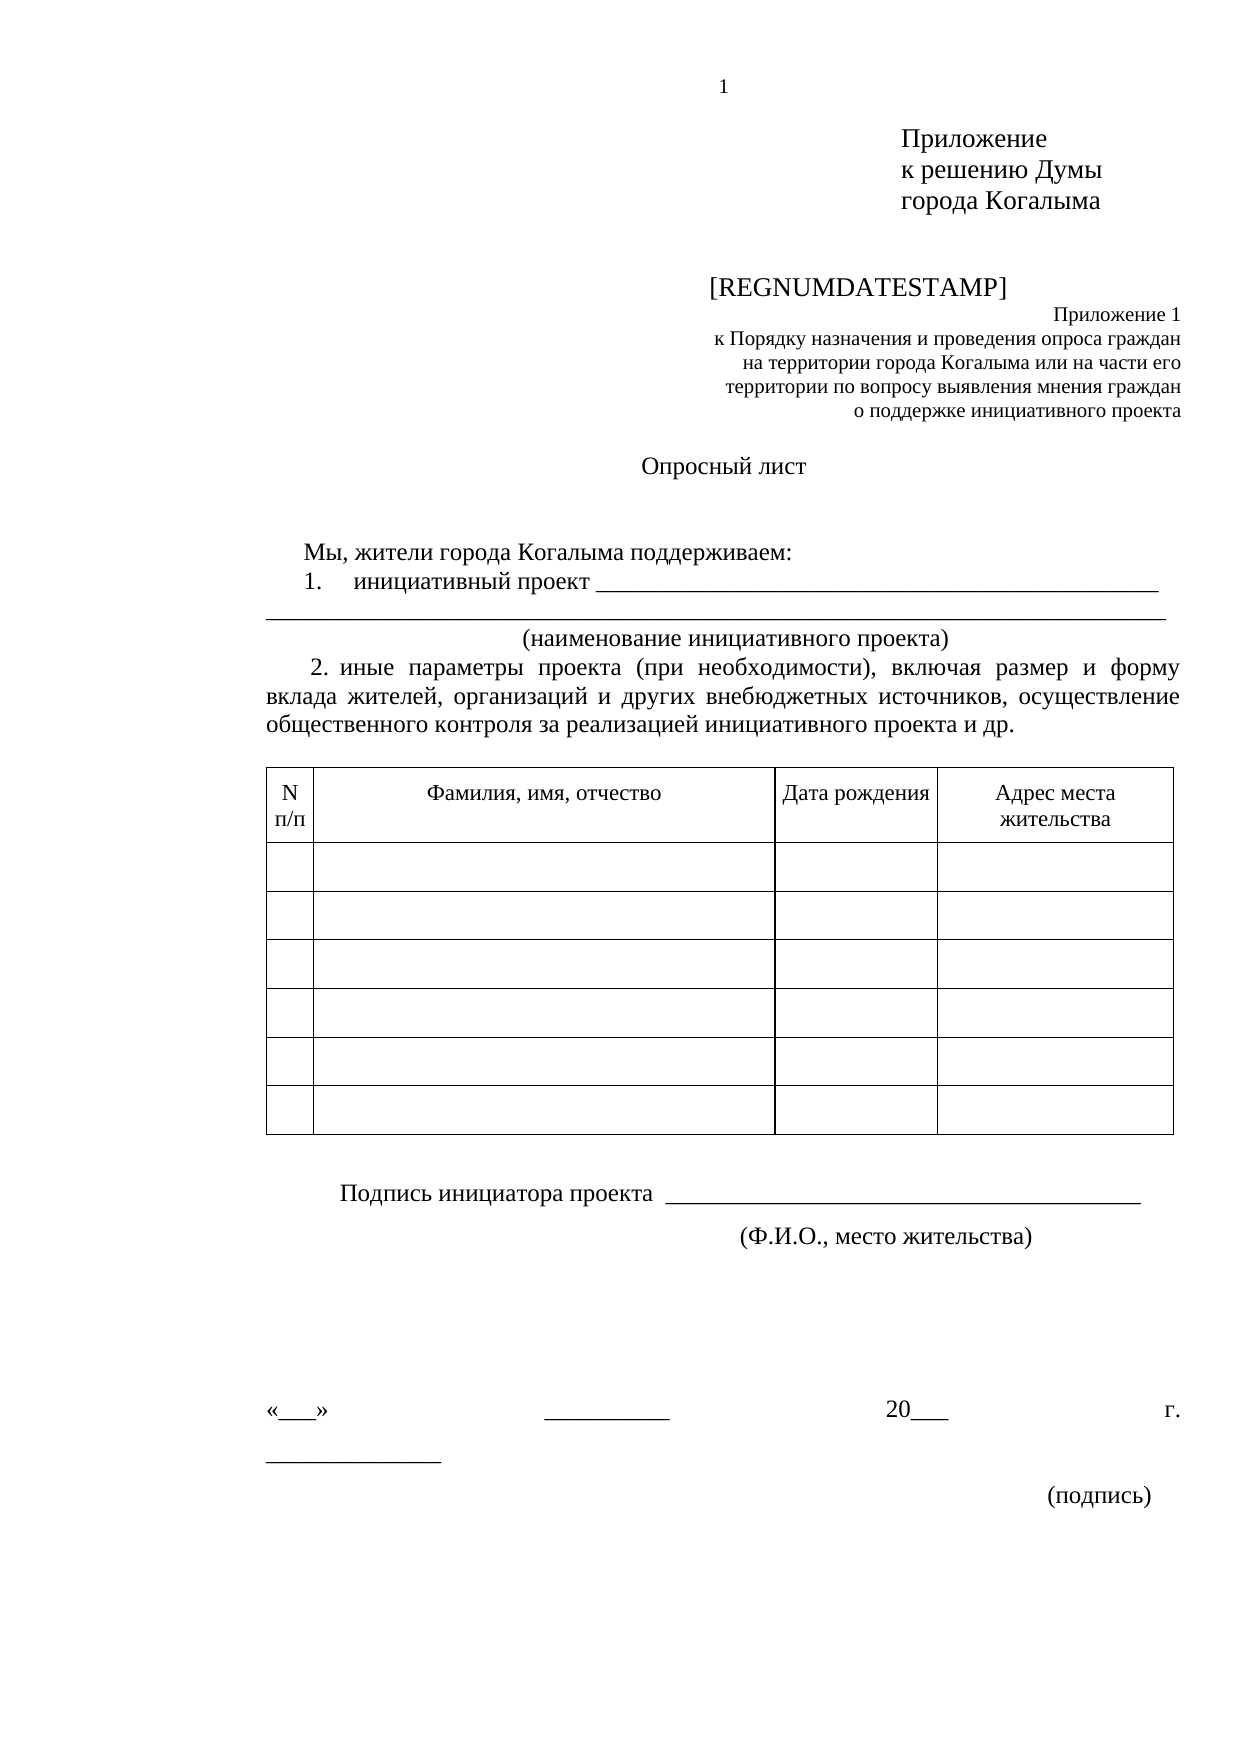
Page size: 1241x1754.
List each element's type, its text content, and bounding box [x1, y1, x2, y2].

table_header N п/п [267, 768, 313, 842]
table_cell [776, 940, 937, 988]
table_cell [314, 892, 774, 939]
table_cell [938, 989, 1173, 1037]
table_cell [776, 1086, 937, 1134]
text на территории города Когалыма или на части его [266, 350, 1181, 374]
table_header Приложение к решению Думы города Когалыма [890, 122, 1181, 215]
table_cell [938, 843, 1173, 891]
table_cell [314, 1086, 774, 1134]
table_cell [776, 892, 937, 939]
table_cell [938, 1038, 1173, 1085]
table_cell [938, 1086, 1173, 1134]
text к Порядку назначения и проведения опроса граждан [266, 326, 1181, 350]
text о поддержке инициативного проекта [266, 398, 1181, 422]
list инициативный проект _____________________________________________ [303, 566, 1181, 594]
text Мы, жители города Когалыма поддерживаем: [266, 537, 1181, 566]
table_cell [267, 1038, 313, 1085]
table_cell [267, 1086, 313, 1134]
table_cell [267, 989, 313, 1037]
list иные параметры проекта (при необходимости), включая размер и форму вклада жителей, организаций и других внебюджетных источников, осуществление общественного контроля за реализацией инициативного проекта и др. [266, 652, 1181, 738]
table_header Адрес места жительства [938, 768, 1173, 842]
text «___» __________ 20___ г. ______________ [266, 1394, 1181, 1466]
text Приложение 1 [266, 302, 1181, 326]
table_cell [267, 940, 313, 988]
table_cell [314, 1038, 774, 1085]
table_cell [267, 843, 313, 891]
table_cell [776, 843, 937, 891]
text ________________________________________________________________________ [266, 594, 1181, 623]
text территории по вопросу выявления мнения граждан [266, 374, 1181, 398]
table_cell [314, 843, 774, 891]
table_cell [776, 1038, 937, 1085]
table_cell [267, 892, 313, 939]
table_header Дата рождения [776, 768, 937, 842]
text (наименование инициативного проекта) [266, 623, 1181, 652]
text Опросный лист [266, 451, 1181, 479]
table_cell [314, 989, 774, 1037]
text Подпись инициатора проекта ______________________________________ [266, 1178, 1181, 1207]
text (Ф.И.О., место жительства) [634, 1221, 1181, 1250]
table_header Фамилия, имя, отчество [314, 768, 774, 842]
table_cell [938, 940, 1173, 988]
text [REGNUMDATESTAMP] [561, 271, 1181, 302]
table_cell [776, 989, 937, 1037]
text (подпись) [266, 1480, 1181, 1509]
table_cell [314, 940, 774, 988]
table_cell [938, 892, 1173, 939]
